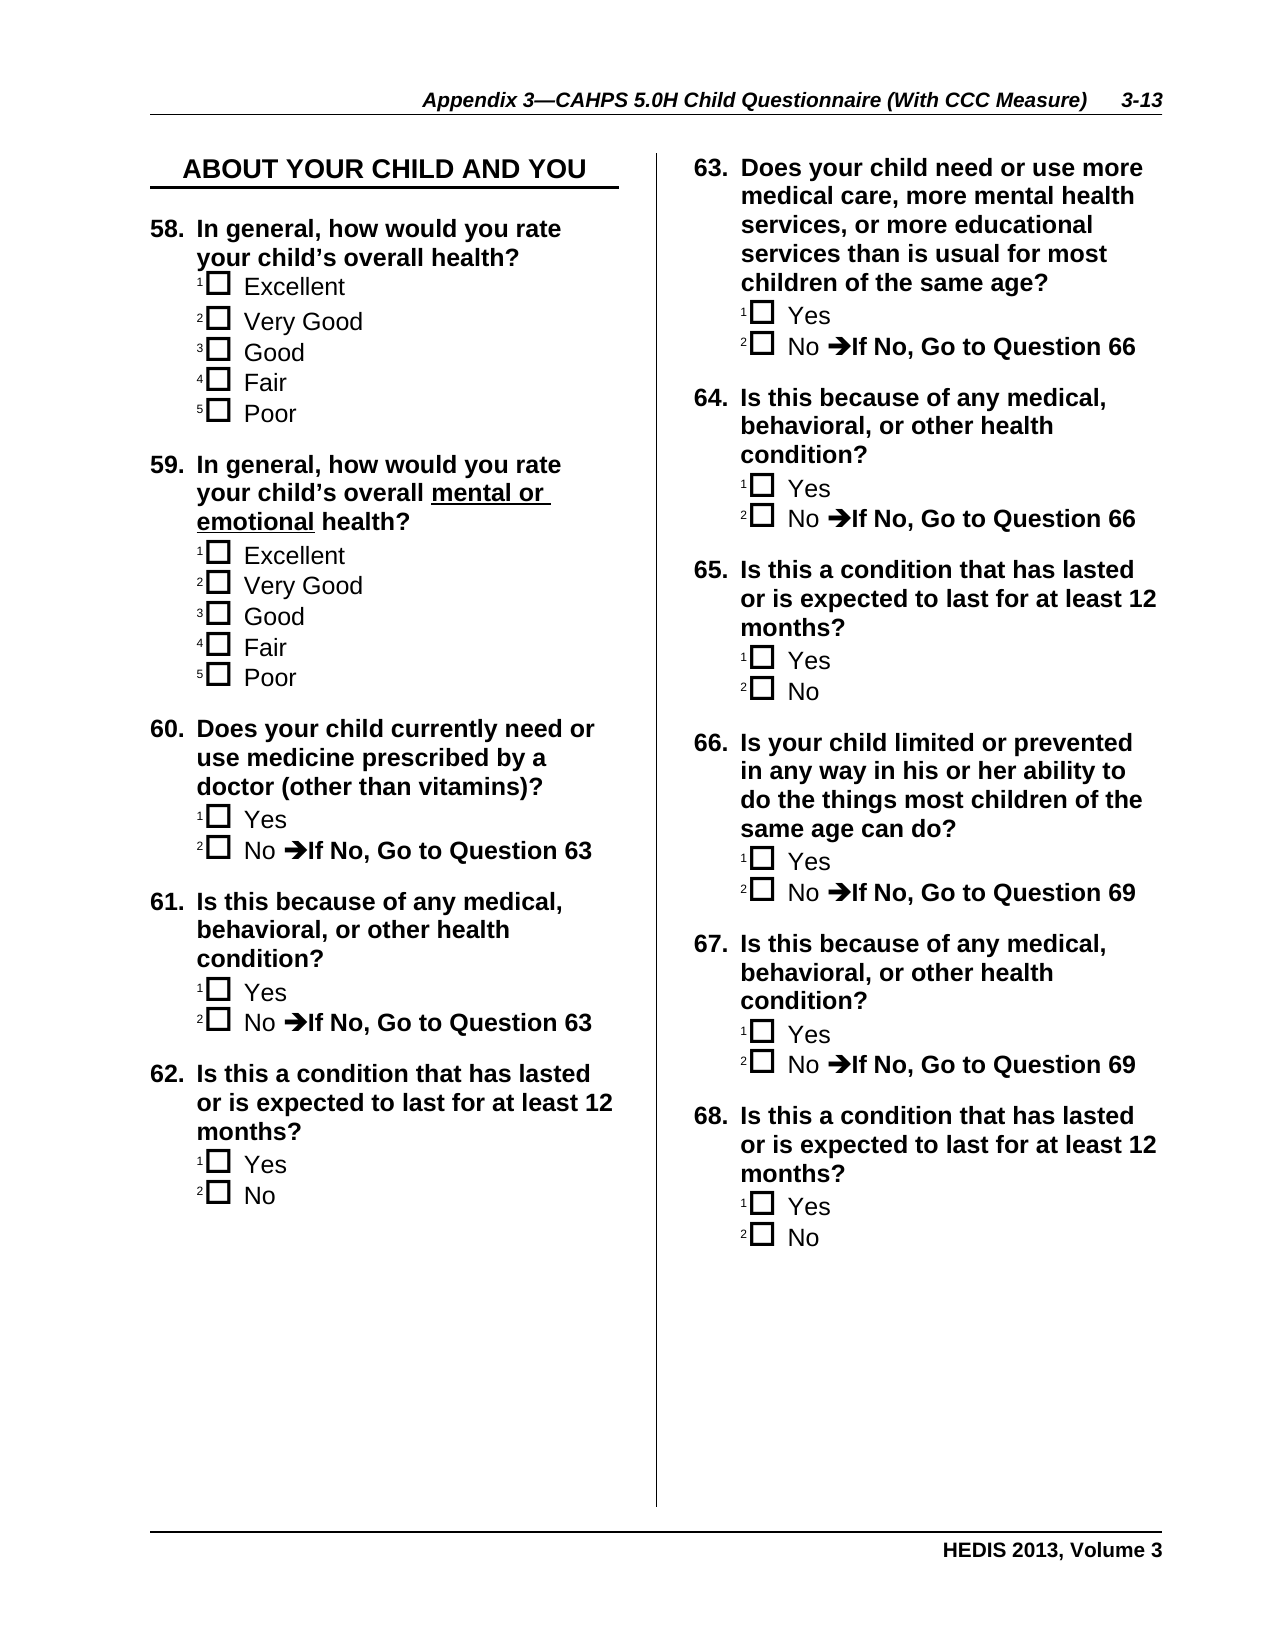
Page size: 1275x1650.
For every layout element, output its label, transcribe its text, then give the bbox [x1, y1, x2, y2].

text 68. Is this a condition that has lasted or is expected to last for at least 12 months? [694, 1101, 1162, 1188]
text 2 No If No, Go to Question 63 [196, 831, 619, 862]
text 2 Very Good [196, 567, 619, 597]
text 66. Is your child limited or prevented in any way in his or her ability to do the things most children of the same age can do? [694, 728, 1162, 843]
text 2 No If No, Go to Question 69 [740, 873, 1162, 904]
text 1 Yes [740, 1188, 1162, 1218]
text 1 Excellent [196, 536, 619, 567]
text 61. Is this because of any medical, behavioral, or other health condition? [150, 887, 619, 973]
text 1 Yes [196, 973, 619, 1003]
text 59. In general, how would you rate your child’s overall mental or emotional health? [150, 450, 619, 536]
text 1 Yes [740, 1015, 1162, 1046]
text ABOUT YOUR CHILD AND YOU [150, 153, 619, 186]
text 62. Is this a condition that has lasted or is expected to last for at least 12 months? [150, 1059, 619, 1145]
text 1 Yes [196, 800, 619, 831]
text 58. In general, how would you rate your child’s overall health? [150, 214, 619, 272]
text 2 No If No, Go to Question 66 [740, 499, 1162, 530]
text 1 Yes [740, 843, 1162, 873]
text 1 Excellent [196, 272, 619, 302]
text 5 Poor [196, 658, 619, 689]
text 4 Fair [196, 363, 619, 394]
text 2 No If No, Go to Question 66 [740, 327, 1162, 358]
text 3 Good [196, 597, 619, 628]
text 3 Good [196, 333, 619, 363]
text 2 Very Good [196, 302, 619, 333]
text 2 No If No, Go to Question 69 [740, 1046, 1162, 1076]
text 2 No [196, 1176, 619, 1207]
text 4 Fair [196, 628, 619, 658]
text 1 Yes [196, 1145, 619, 1176]
text 65. Is this a condition that has lasted or is expected to last for at least 12 months? [694, 555, 1162, 641]
text 5 Poor [196, 394, 619, 425]
text 64. Is this because of any medical, behavioral, or other health condition? [694, 383, 1162, 469]
text 2 No [740, 1218, 1162, 1249]
text 60. Does your child currently need or use medicine prescribed by a doctor (other than vitamins)? [150, 714, 619, 800]
text 1 Yes [740, 641, 1162, 672]
text 63. Does your child need or use more medical care, more mental health services, or more educational services than is usual for most children of the same age? [694, 153, 1162, 296]
text 2 No If No, Go to Question 63 [196, 1003, 619, 1034]
text 1 Yes [740, 296, 1162, 327]
text 67. Is this because of any medical, behavioral, or other health condition? [694, 929, 1162, 1015]
text 1 Yes [740, 469, 1162, 499]
text 2 No [740, 672, 1162, 703]
